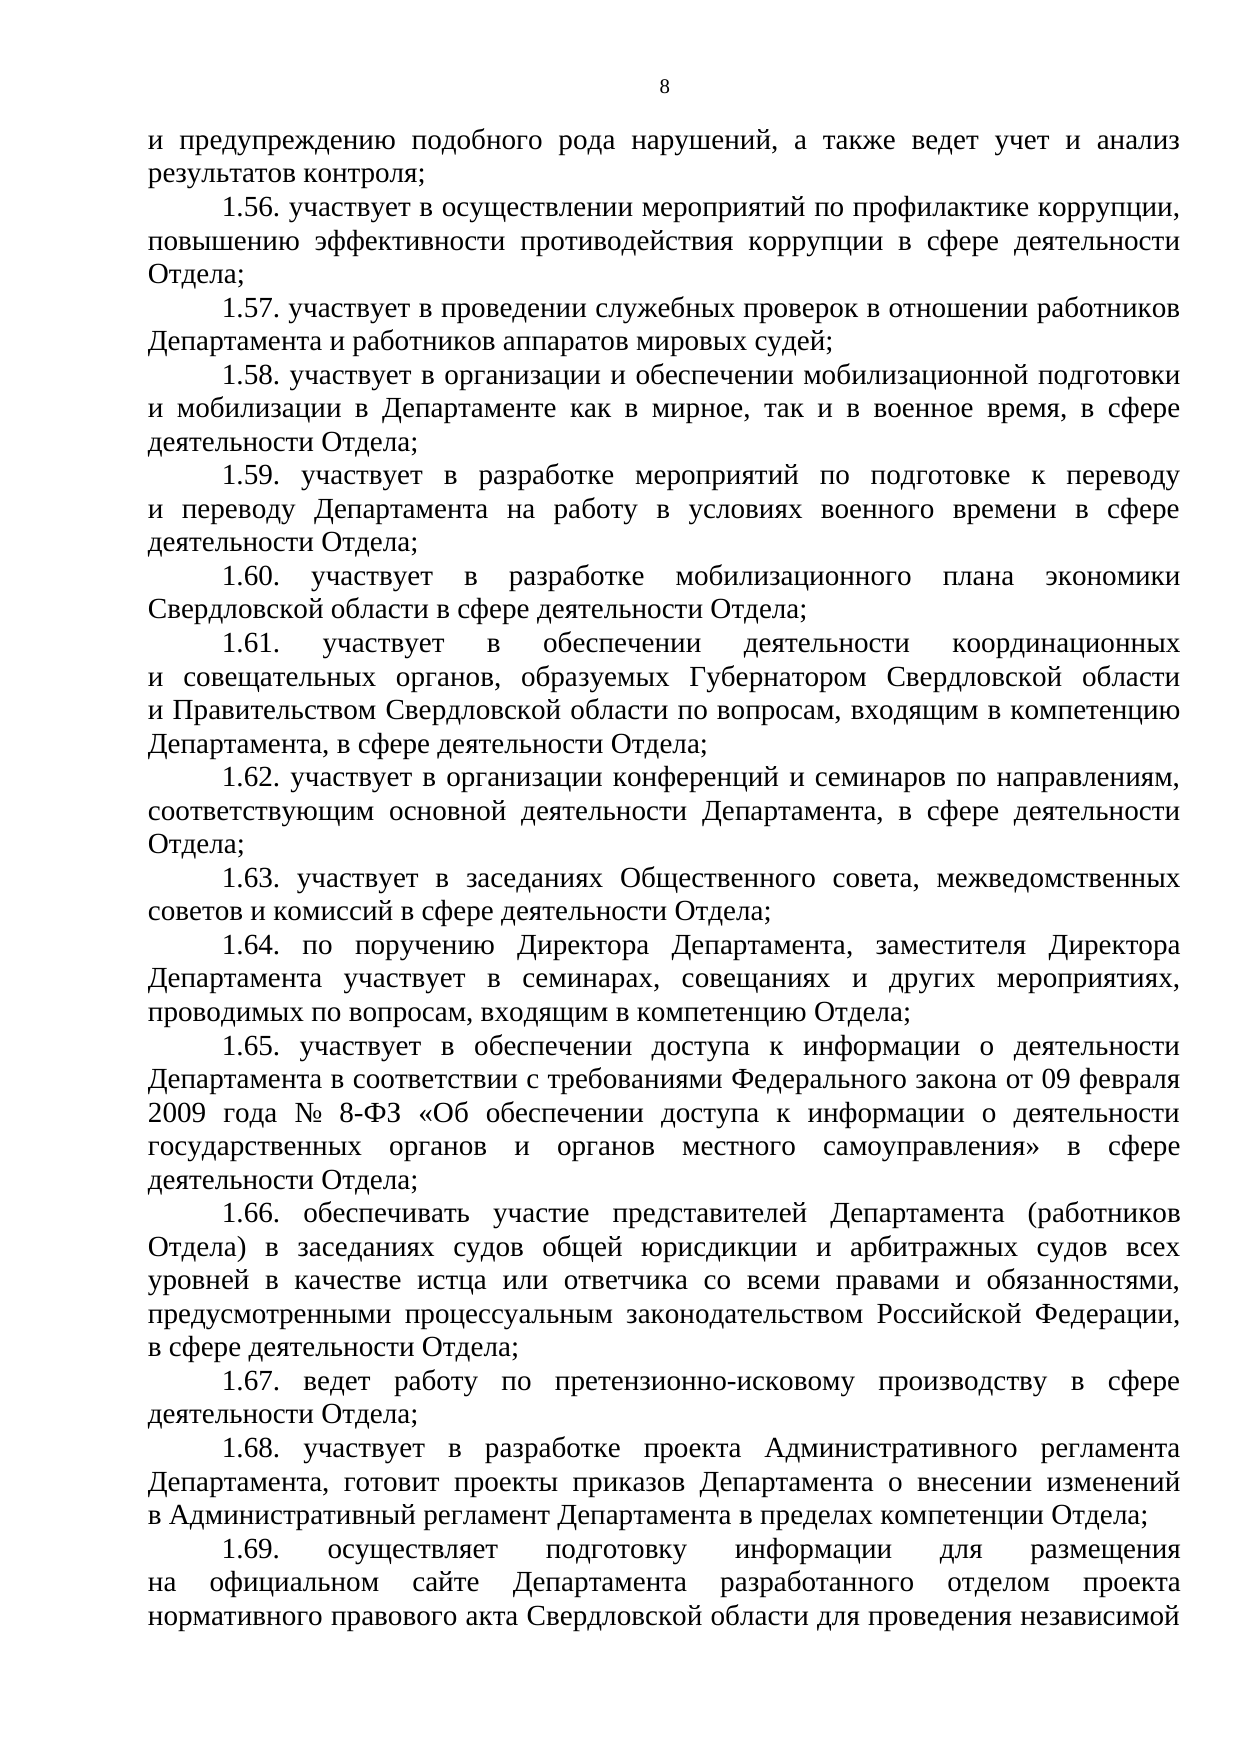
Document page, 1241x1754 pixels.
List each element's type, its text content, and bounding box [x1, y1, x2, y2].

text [148, 1531, 1181, 1631]
text 1.66. обеспечивать участие представителей Департамента (работников Отдела) в заседаниях судов общей юрисдикции и арбитражных судов всех уровней в качестве истца или ответчика со всеми правами и обязанностями, предусмотренными процессуальным законодательством Российской Федерации, в сфере деятельности Отдела; [148, 1195, 1181, 1363]
text 1.57. участвует в проведении служебных проверок в отношении работников Департамента и работников аппаратов мировых судей; [148, 290, 1181, 357]
text 1.64. по поручению Директора Департамента, заместителя Директора Департамента участвует в семинарах, совещаниях и других мероприятиях, проводимых по вопросам, входящим в компетенцию Отдела; [148, 927, 1181, 1028]
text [148, 122, 1181, 189]
text 1.59. участвует в разработке мероприятий по подготовке к переводу и переводу Департамента на работу в условиях военного времени в сфере деятельности Отдела; [148, 457, 1181, 558]
text 1.65. участвует в обеспечении доступа к информации о деятельности Департамента в соответствии с требованиями Федерального закона от 09 февраля 2009 года № 8-ФЗ «Об обеспечении доступа к информации о деятельности государственных органов и органов местного самоуправления» в сфере деятельности Отдела; [148, 1028, 1181, 1195]
text 1.61. участвует в обеспечении деятельности координационных и совещательных органов, образуемых Губернатором Свердловской области и Правительством Свердловской области по вопросам, входящим в компетенцию Департамента, в сфере деятельности Отдела; [148, 625, 1181, 759]
text 1.60. участвует в разработке мобилизационного плана экономики Свердловской области в сфере деятельности Отдела; [148, 558, 1181, 625]
text 1.58. участвует в организации и обеспечении мобилизационной подготовки и мобилизации в Департаменте как в мирное, так и в военное время, в сфере деятельности Отдела; [148, 357, 1181, 457]
text 1.68. участвует в разработке проекта Административного регламента Департамента, готовит проекты приказов Департамента о внесении изменений в Административный регламент Департамента в пределах компетенции Отдела; [148, 1430, 1181, 1531]
text 1.63. участвует в заседаниях Общественного совета, межведомственных советов и комиссий в сфере деятельности Отдела; [148, 860, 1181, 927]
text 1.62. участвует в организации конференций и семинаров по направлениям, соответствующим основной деятельности Департамента, в сфере деятельности Отдела; [148, 759, 1181, 860]
text 1.56. участвует в осуществлении мероприятий по профилактике коррупции, повышению эффективности противодействия коррупции в сфере деятельности Отдела; [148, 189, 1181, 290]
text 1.67. ведет работу по претензионно-исковому производству в сфере деятельности Отдела; [148, 1363, 1181, 1430]
